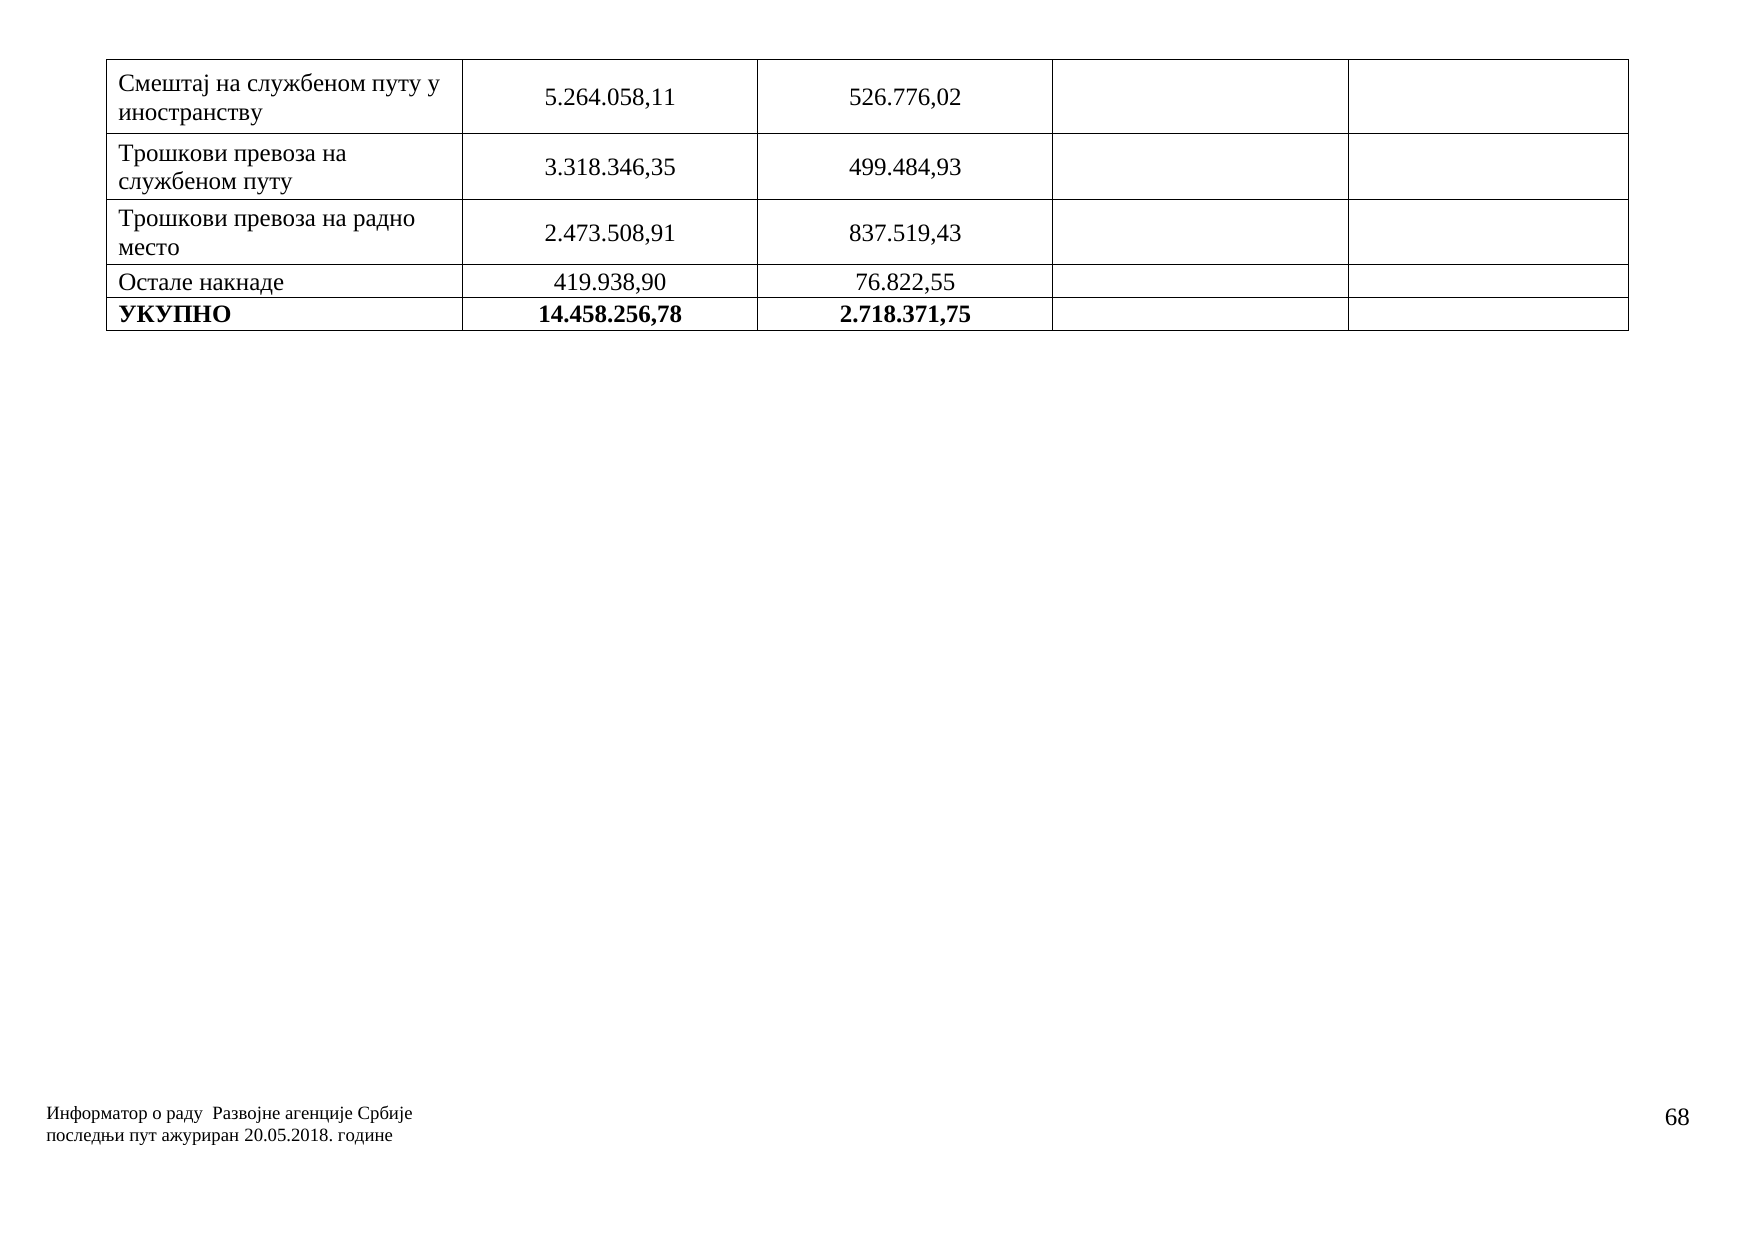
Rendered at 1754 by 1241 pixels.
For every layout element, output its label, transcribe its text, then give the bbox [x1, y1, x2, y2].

table_cell 5.264.058,11 [463, 60, 757, 133]
table_cell Остале накнаде [107, 265, 462, 297]
table_cell 419.938,90 [463, 265, 757, 297]
table_cell [1349, 298, 1628, 330]
table_cell 14.458.256,78 [463, 298, 757, 330]
table_cell 837.519,43 [758, 200, 1052, 264]
table_cell Трошкови превоза на радно место [107, 200, 462, 264]
table_cell 526.776,02 [758, 60, 1052, 133]
table_cell 499.484,93 [758, 134, 1052, 199]
table_cell 2.473.508,91 [463, 200, 757, 264]
table_cell [1053, 298, 1348, 330]
table_cell [1053, 134, 1348, 199]
table_cell [1053, 265, 1348, 297]
table_cell 2.718.371,75 [758, 298, 1052, 330]
table_cell [1349, 134, 1628, 199]
table_cell [1349, 60, 1628, 133]
table_cell Смештај на службеном путу у иностранству [107, 60, 462, 133]
table_cell [1053, 60, 1348, 133]
table_cell 76.822,55 [758, 265, 1052, 297]
table_cell 3.318.346,35 [463, 134, 757, 199]
table_cell УКУПНО [107, 298, 462, 330]
table_cell [1349, 265, 1628, 297]
table_cell [1349, 200, 1628, 264]
table_cell [1053, 200, 1348, 264]
table_cell Трошкови превоза на службеном путу [107, 134, 462, 199]
